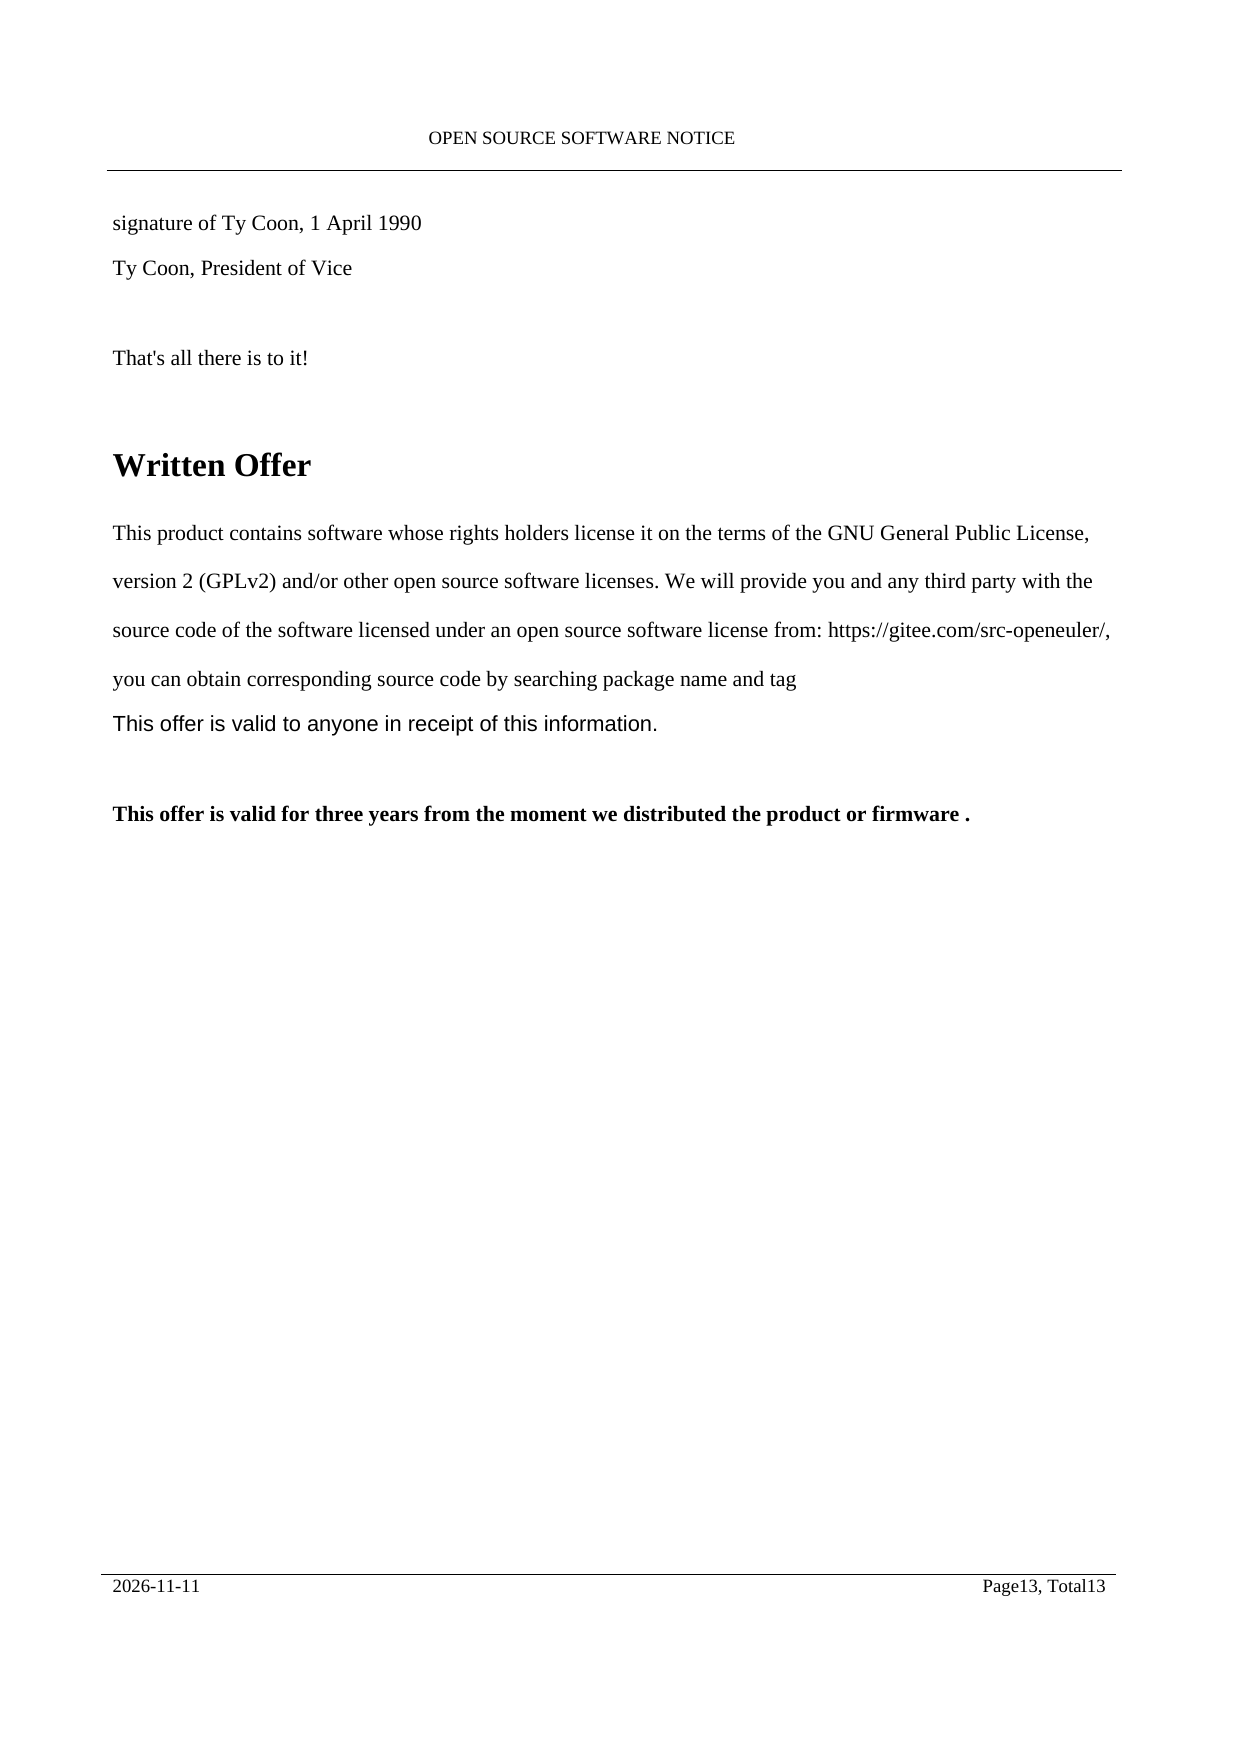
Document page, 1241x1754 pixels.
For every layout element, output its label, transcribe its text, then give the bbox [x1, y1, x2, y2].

text Ty Coon, President of Vice [112, 251, 1128, 284]
text signature of Ty Coon, 1 April 1990 [112, 206, 1128, 239]
text This product contains software whose rights holders license it on the terms of the GNU General Public License, version 2 (GPLv2) and/or other open source software licenses. We will provide you and any third party with the source code of the software licensed under an open source software license from: https://gitee.com/src-openeuler/, you can obtain corresponding source code by searching package name and tag [112, 516, 1128, 695]
text Written Offer [112, 432, 1128, 497]
text This offer is valid to anyone in receipt of this information. [112, 707, 1128, 740]
text That's all there is to it! [112, 342, 1128, 374]
text This offer is valid for three years from the moment we distributed the product or firmware . [112, 798, 1128, 830]
